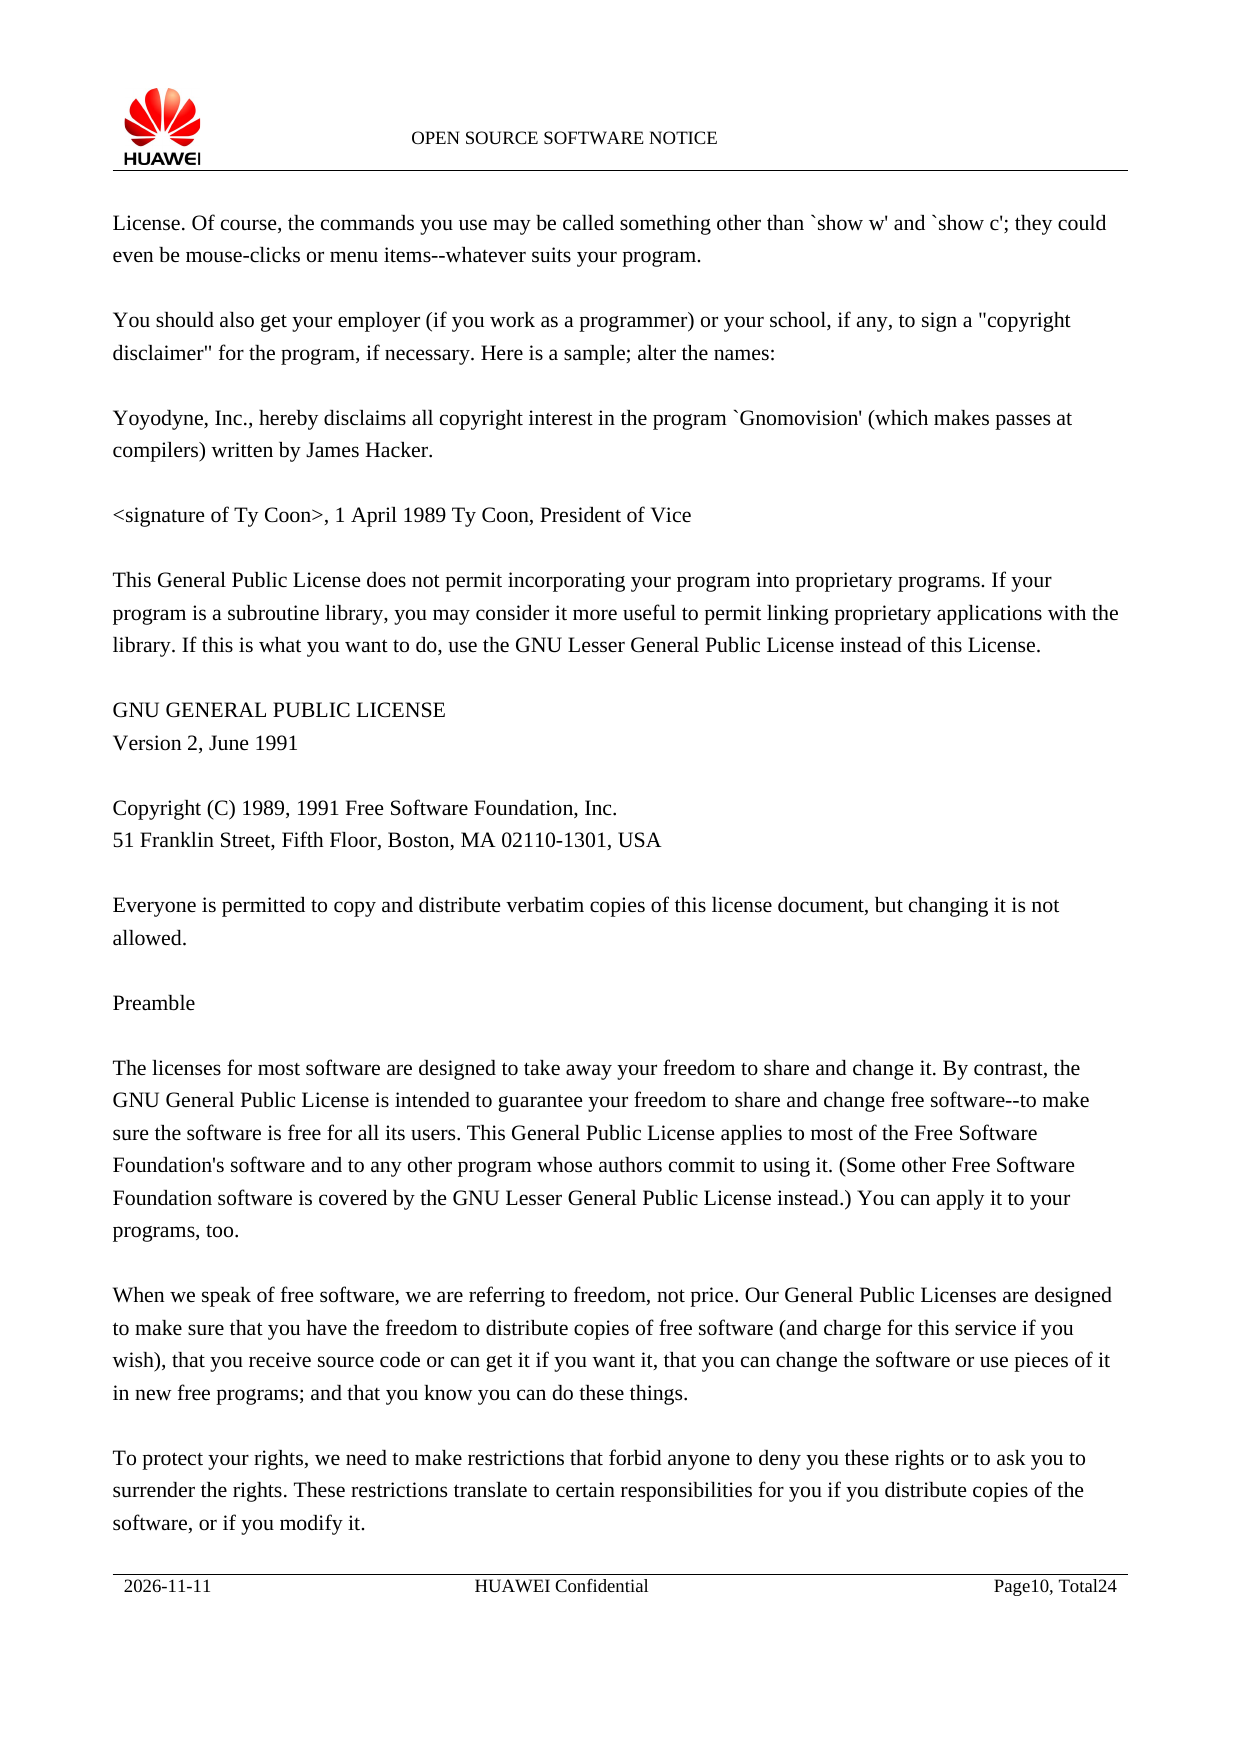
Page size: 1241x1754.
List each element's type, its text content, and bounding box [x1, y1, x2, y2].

picture [124, 88, 201, 165]
